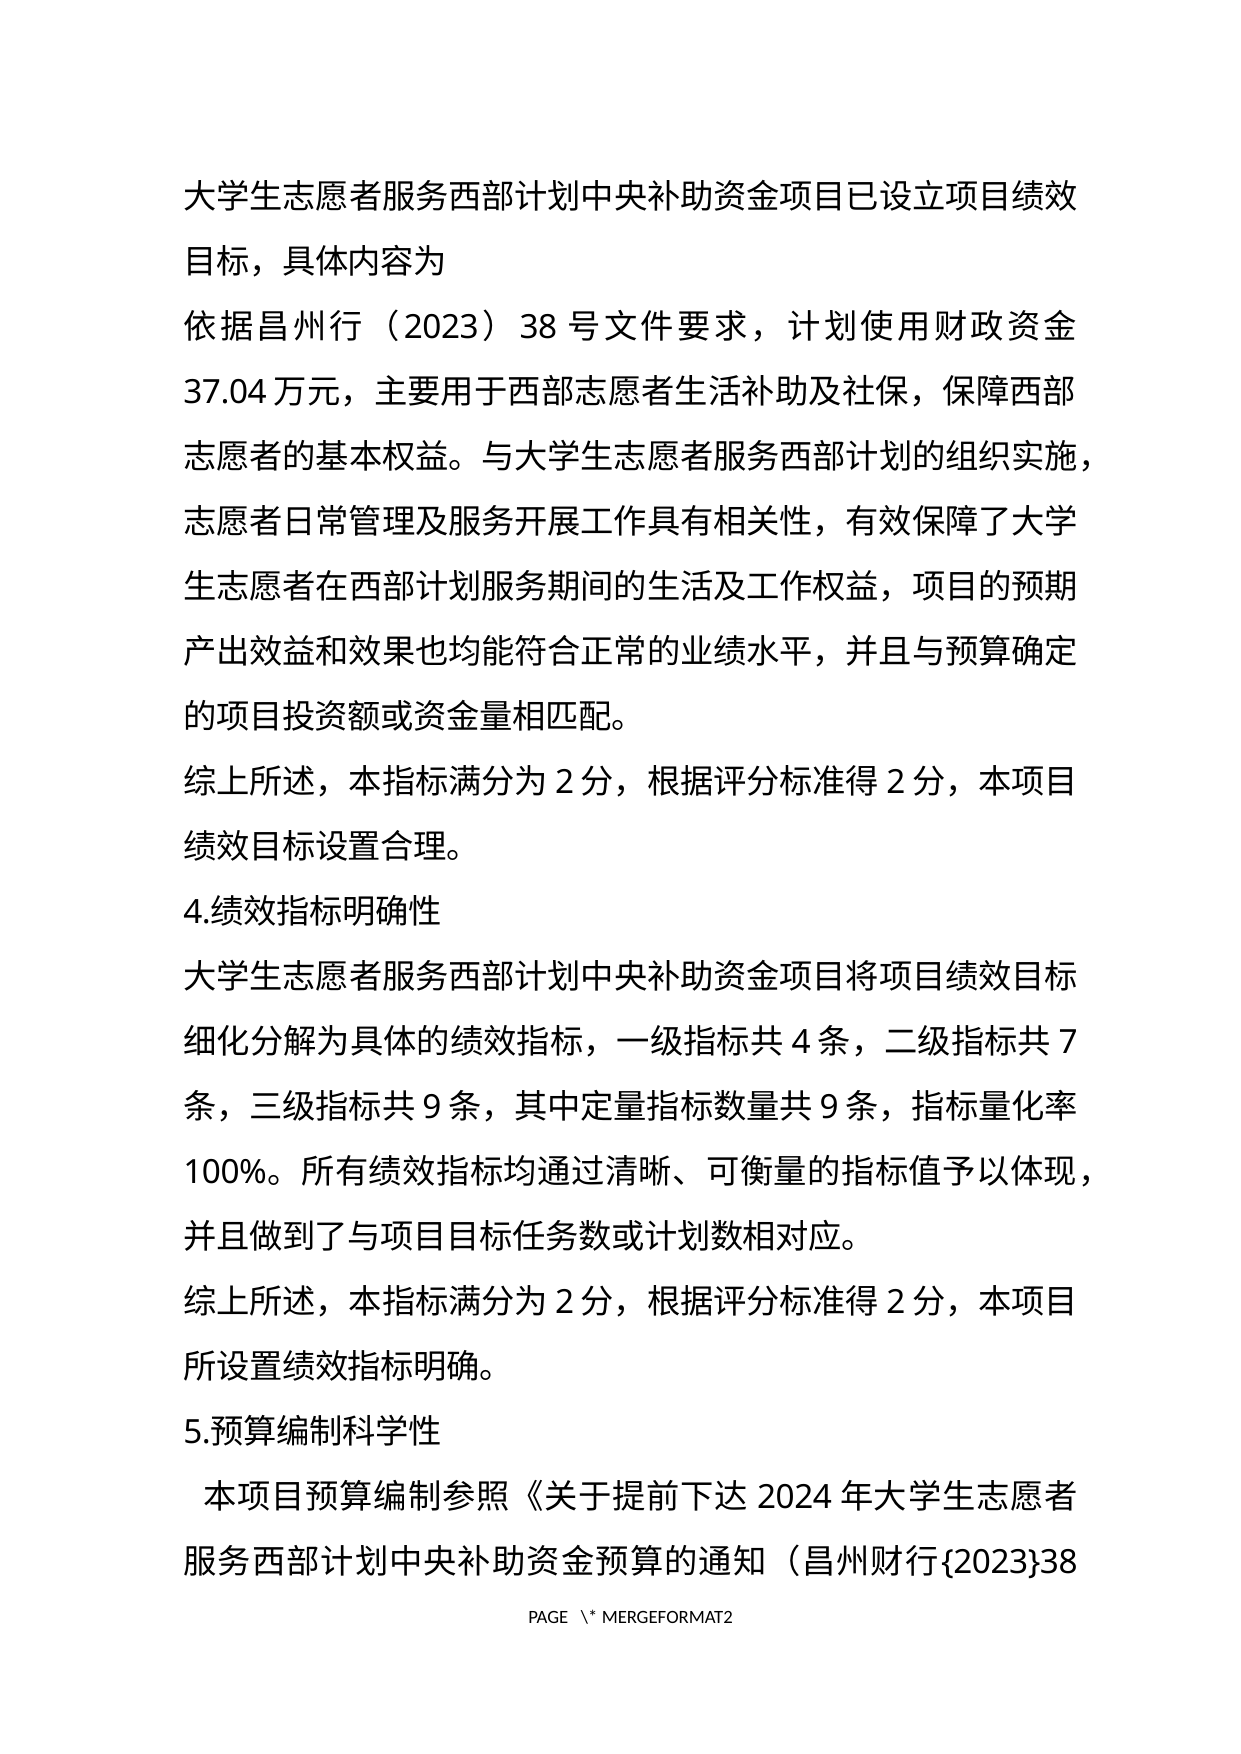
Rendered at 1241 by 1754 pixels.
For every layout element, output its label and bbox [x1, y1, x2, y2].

text [183, 162, 1078, 1592]
